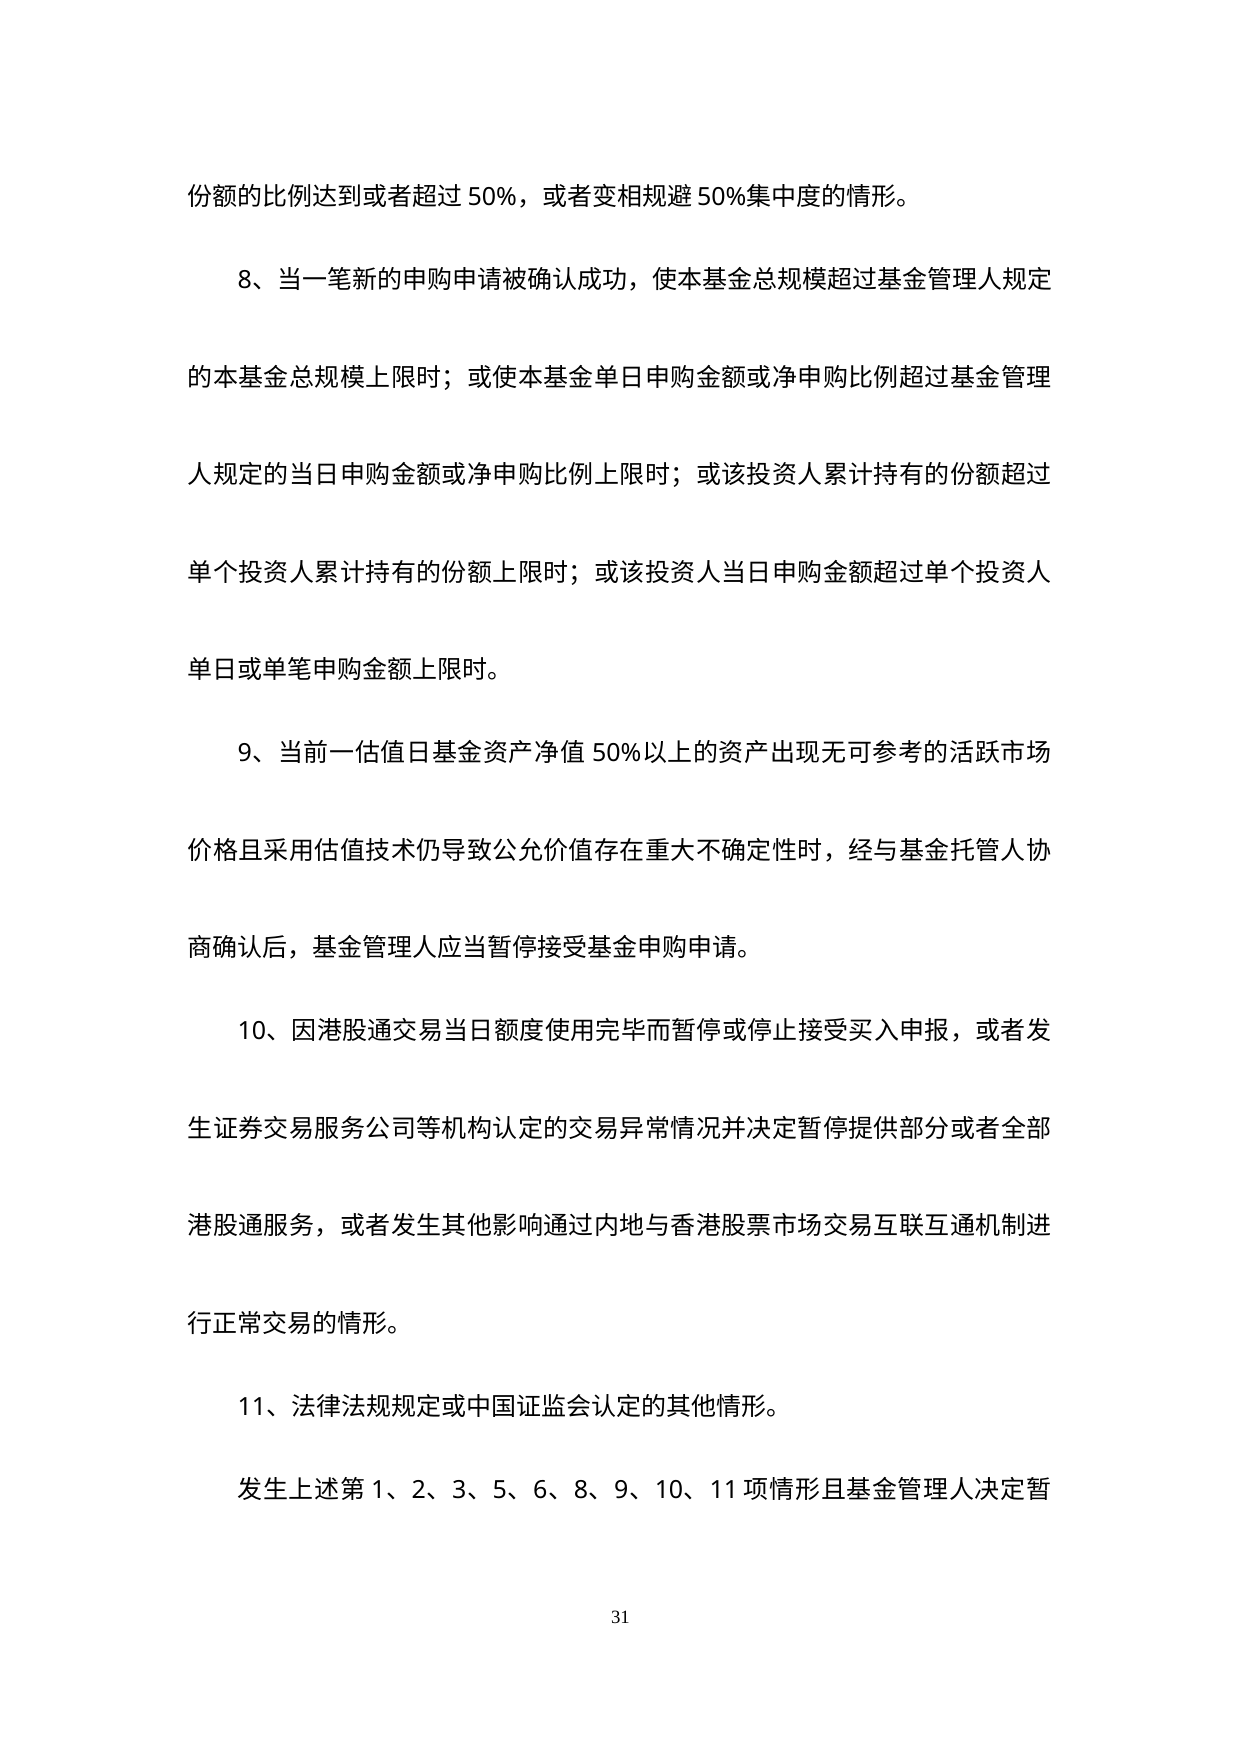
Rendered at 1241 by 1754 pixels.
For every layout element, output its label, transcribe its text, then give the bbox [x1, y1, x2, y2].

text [187, 1455, 1053, 1520]
text 9、当前一估值日基金资产净值50%以上的资产出现无可参考的活跃市场价格且采用估值技术仍导致公允价值存在重大不确定性时，经与基金托管人协商确认后，基金管理人应当暂停接受基金申购申请。 [187, 718, 1053, 978]
text 10、因港股通交易当日额度使用完毕而暂停或停止接受买入申报，或者发生证券交易服务公司等机构认定的交易异常情况并决定暂停提供部分或者全部港股通服务，或者发生其他影响通过内地与香港股票市场交易互联互通机制进行正常交易的情形。 [187, 996, 1053, 1354]
text 11、法律法规规定或中国证监会认定的其他情形。 [187, 1372, 1053, 1437]
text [187, 162, 1053, 227]
text 8、当一笔新的申购申请被确认成功，使本基金总规模超过基金管理人规定的本基金总规模上限时；或使本基金单日申购金额或净申购比例超过基金管理人规定的当日申购金额或净申购比例上限时；或该投资人累计持有的份额超过单个投资人累计持有的份额上限时；或该投资人当日申购金额超过单个投资人单日或单笔申购金额上限时。 [187, 245, 1053, 700]
